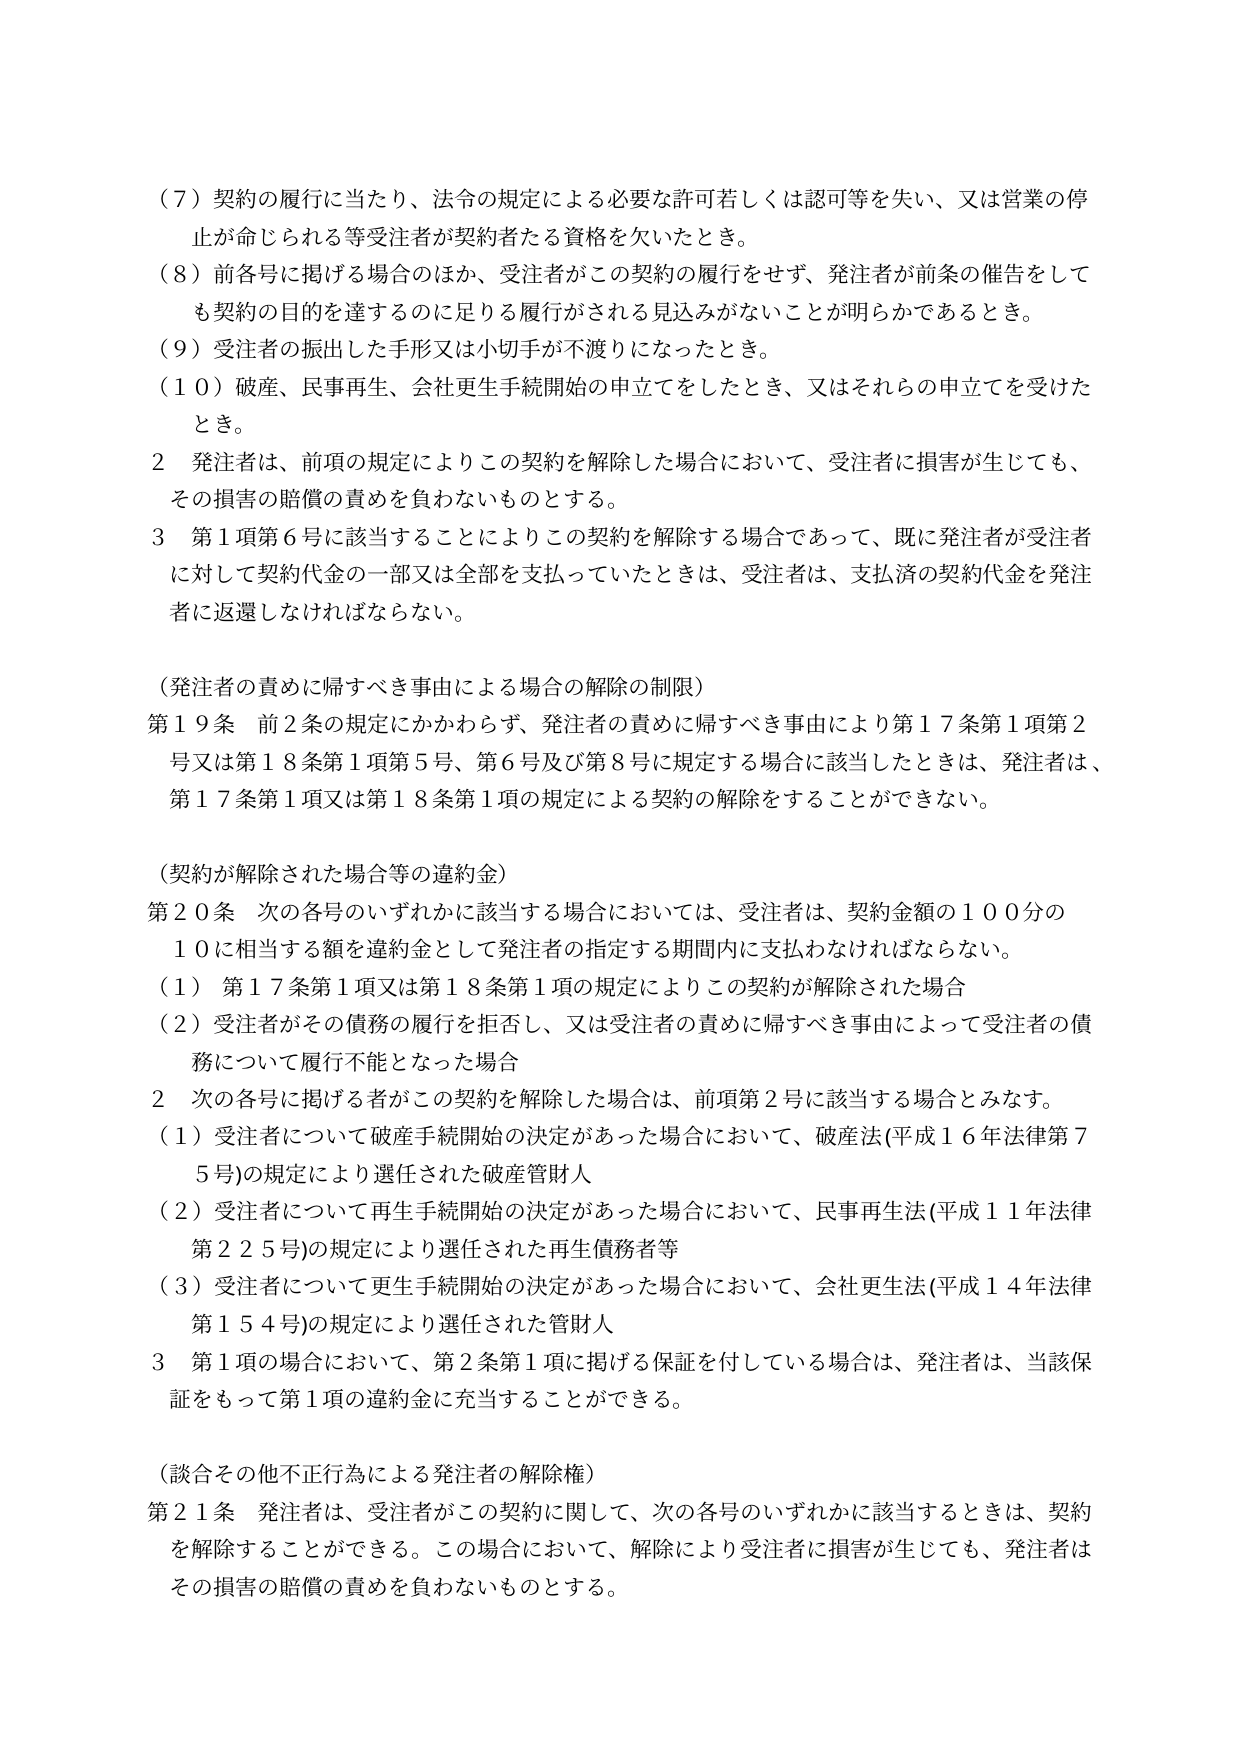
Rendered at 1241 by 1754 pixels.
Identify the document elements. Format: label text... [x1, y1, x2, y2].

text （９）受注者の振出した手形又は小切手が不渡りになったとき。 [148, 329, 1092, 367]
text ３ 第１項の場合において、第２条第１項に掲げる保証を付している場合は、発注者は、当該保証をもって第１項の違約金に充当することができる。 [148, 1342, 1092, 1417]
text ３ 第１項第６号に該当することによりこの契約を解除する場合であって、既に発注者が受注者に対して契約代金の一部又は全部を支払っていたときは、受注者は、支払済の契約代金を発注者に返還しなければならない。 [148, 517, 1092, 629]
text ２ 次の各号に掲げる者がこの契約を解除した場合は、前項第２号に該当する場合とみなす。 [148, 1079, 1092, 1117]
text （３）受注者について更生手続開始の決定があった場合において、会社更生法(平成１４年法律第１５４号)の規定により選任された管財人 [148, 1267, 1092, 1342]
text （２）受注者がその債務の履行を拒否し、又は受注者の責めに帰すべき事由によって受注者の債務について履行不能となった場合 [148, 1004, 1092, 1079]
text （契約が解除された場合等の違約金） [148, 854, 1092, 892]
text （１０）破産、民事再生、会社更生手続開始の申立てをしたとき、又はそれらの申立てを受けたとき。 [148, 367, 1092, 442]
text 第２１条 発注者は、受注者がこの契約に関して、次の各号のいずれかに該当するときは、契約を解除することができる。この場合において、解除により受注者に損害が生じても、発注者はその損害の賠償の責めを負わないものとする。 [148, 1492, 1092, 1604]
text ２ 発注者は、前項の規定によりこの契約を解除した場合において、受注者に損害が生じても、その損害の賠償の責めを負わないものとする。 [148, 442, 1092, 517]
text （発注者の責めに帰すべき事由による場合の解除の制限） [148, 667, 1092, 704]
list 第１７条第１項又は第１８条第１項の規定によりこの契約が解除された場合 [148, 967, 1092, 1004]
text （７）契約の履行に当たり、法令の規定による必要な許可若しくは認可等を失い、又は営業の停止が命じられる等受注者が契約者たる資格を欠いたとき。 [148, 179, 1092, 254]
text 第１９条 前２条の規定にかかわらず、発注者の責めに帰すべき事由により第１７条第１項第２号又は第１８条第１項第５号、第６号及び第８号に規定する場合に該当したときは、発注者は、第１７条第１項又は第１８条第１項の規定による契約の解除をすることができない。 [148, 704, 1092, 817]
text 第２０条 次の各号のいずれかに該当する場合においては、受注者は、契約金額の１００分の [148, 892, 1092, 929]
text （２）受注者について再生手続開始の決定があった場合において、民事再生法(平成１１年法律第２２５号)の規定により選任された再生債務者等 [148, 1192, 1092, 1267]
text （談合その他不正行為による発注者の解除権） [148, 1454, 1092, 1492]
text １０に相当する額を違約金として発注者の指定する期間内に支払わなければならない。 [169, 929, 1092, 967]
text （１）受注者について破産手続開始の決定があった場合において、破産法(平成１６年法律第７５号)の規定により選任された破産管財人 [148, 1117, 1092, 1192]
text （８）前各号に掲げる場合のほか、受注者がこの契約の履行をせず、発注者が前条の催告をしても契約の目的を達するのに足りる履行がされる見込みがないことが明らかであるとき。 [148, 254, 1092, 329]
